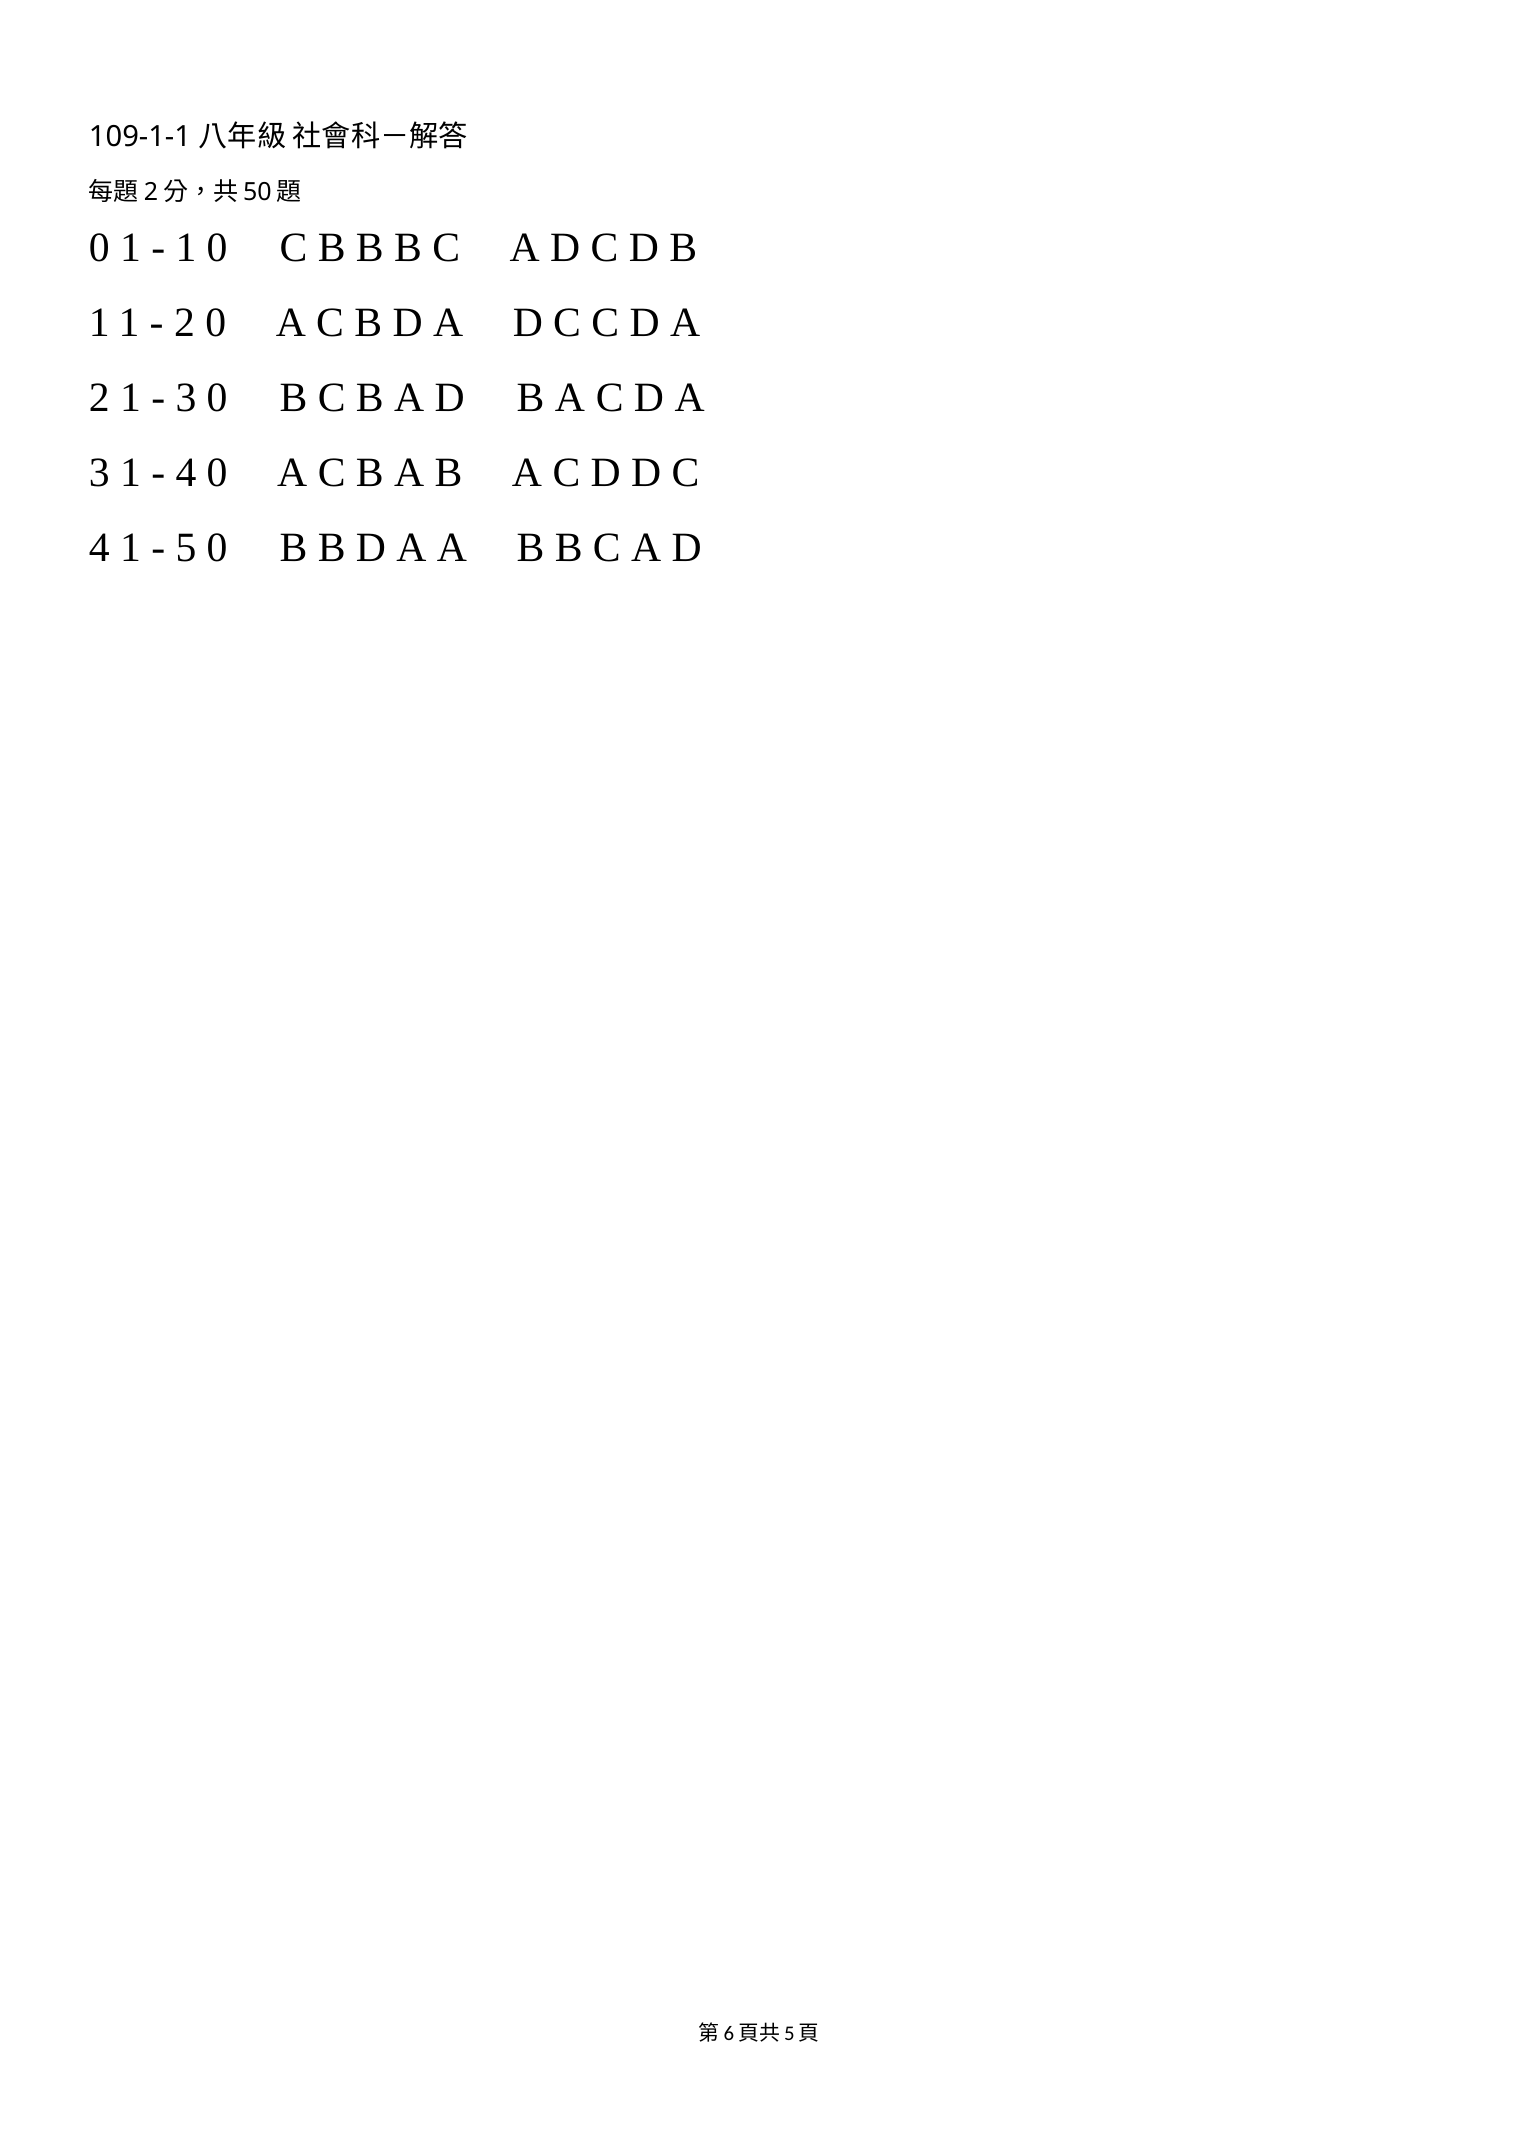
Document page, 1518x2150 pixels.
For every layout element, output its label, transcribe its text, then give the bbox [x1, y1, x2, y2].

text 11-20 ACBDA DCCDA [89, 283, 1429, 358]
text 每題2分，共50題 [89, 171, 1429, 208]
text 21-30 BCBAD BACDA [89, 358, 1429, 433]
text 01-10 CBBBC ADCDB [89, 208, 1429, 283]
text 31-40 ACBAB ACDDC [89, 433, 1429, 508]
text 109-1-1 八年級 社會科－解答 [89, 96, 1429, 171]
text 41-50 BBDAA BBCAD [89, 508, 1429, 583]
